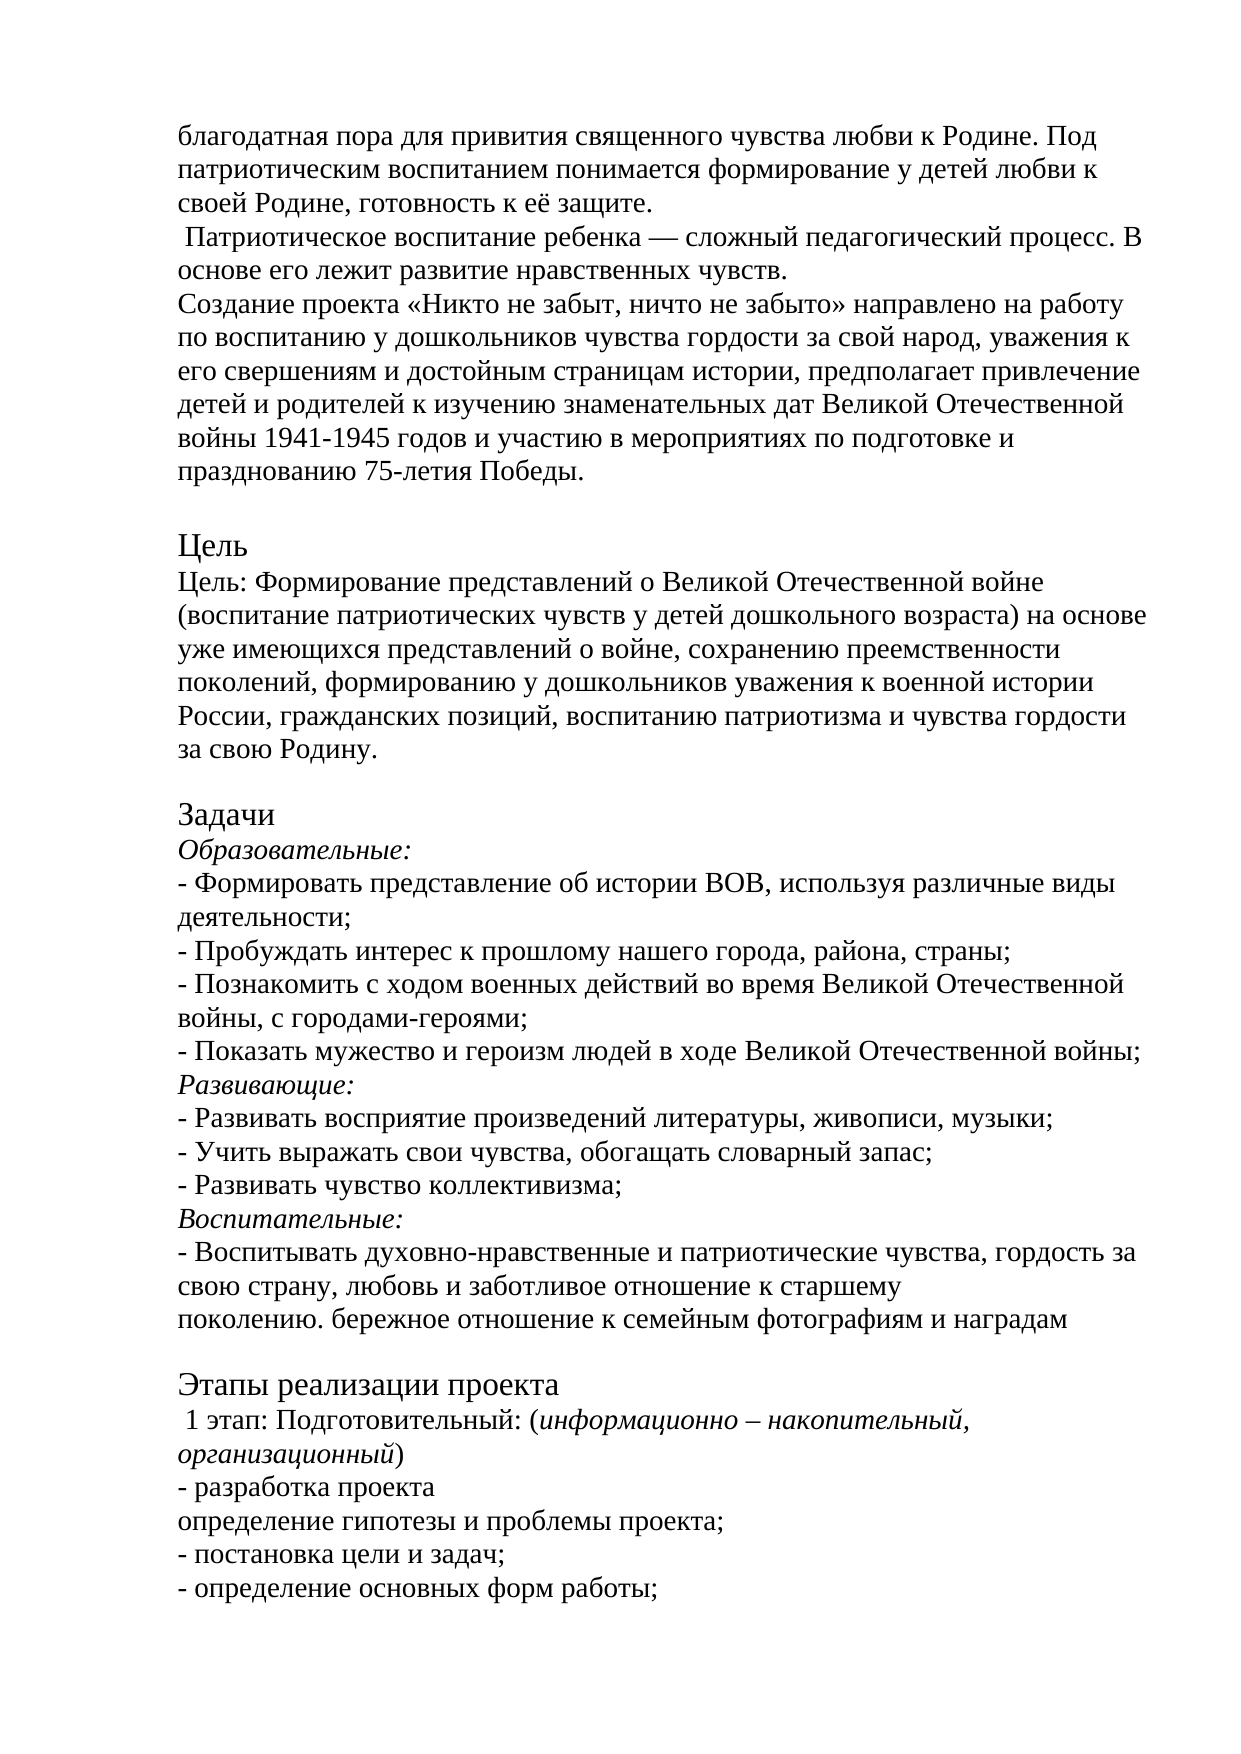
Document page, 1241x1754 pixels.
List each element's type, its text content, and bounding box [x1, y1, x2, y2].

text Развивающие: [177, 1067, 1152, 1100]
text - разработка проекта [177, 1469, 1152, 1503]
text - Воспитывать духовно-нравственные и патриотические чувства, гордость за свою страну, любовь и заботливое отношение к старшему поколению. бережное отношение к семейным фотографиям и наградам [177, 1234, 1152, 1335]
text - Учить выражать свои чувства, обогащать словарный запас; [177, 1134, 1152, 1167]
text Цель: Формирование представлений о Великой Отечественной войне (воспитание патриотических чувств у детей дошкольного возраста) на основе уже имеющихся представлений о войне, сохранению преемственности поколений, формированию у дошкольников уважения к военной истории России, гражданских позиций, воспитанию патриотизма и чувства гордости за свою Родину. [177, 564, 1152, 765]
text - Познакомить с ходом военных действий во время Великой Отечественной войны, с городами-героями; [177, 966, 1152, 1033]
text - определение основных форм работы; [177, 1570, 1152, 1603]
text - Формировать представление об истории ВОВ, используя различные виды деятельности; [177, 866, 1152, 933]
text - Пробуждать интерес к прошлому нашего города, района, страны; [177, 933, 1152, 966]
text 1 этап: Подготовительный: (информационно – накопительный, организационный) [177, 1402, 1152, 1469]
text Создание проекта «Никто не забыт, ничто не забыто» направлено на работу по воспитанию у дошкольников чувства гордости за свой народ, уважения к его свершениям и достойным страницам истории, предполагает привлечение детей и родителей к изучению знаменательных дат Великой Отечественной войны 1941-1945 годов и участию в мероприятиях по подготовке и празднованию 75-летия Победы. [177, 286, 1152, 487]
text - Развивать восприятие произведений литературы, живописи, музыки; [177, 1100, 1152, 1134]
text - Показать мужество и героизм людей в ходе Великой Отечественной войны; [177, 1033, 1152, 1067]
text определение гипотезы и проблемы проекта; [177, 1503, 1152, 1536]
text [177, 118, 1152, 219]
text - Развивать чувство коллективизма; [177, 1167, 1152, 1201]
text - постановка цели и задач; [177, 1536, 1152, 1570]
text Образовательные: [177, 832, 1152, 866]
text Задачи [177, 794, 1152, 832]
text Патриотическое воспитание ребенка — сложный педагогический процесс. В основе его лежит развитие нравственных чувств. [788, 219, 1152, 286]
text Воспитательные: [177, 1201, 1152, 1234]
text Этапы реализации проекта [177, 1364, 1152, 1402]
text Цель [177, 525, 1152, 564]
